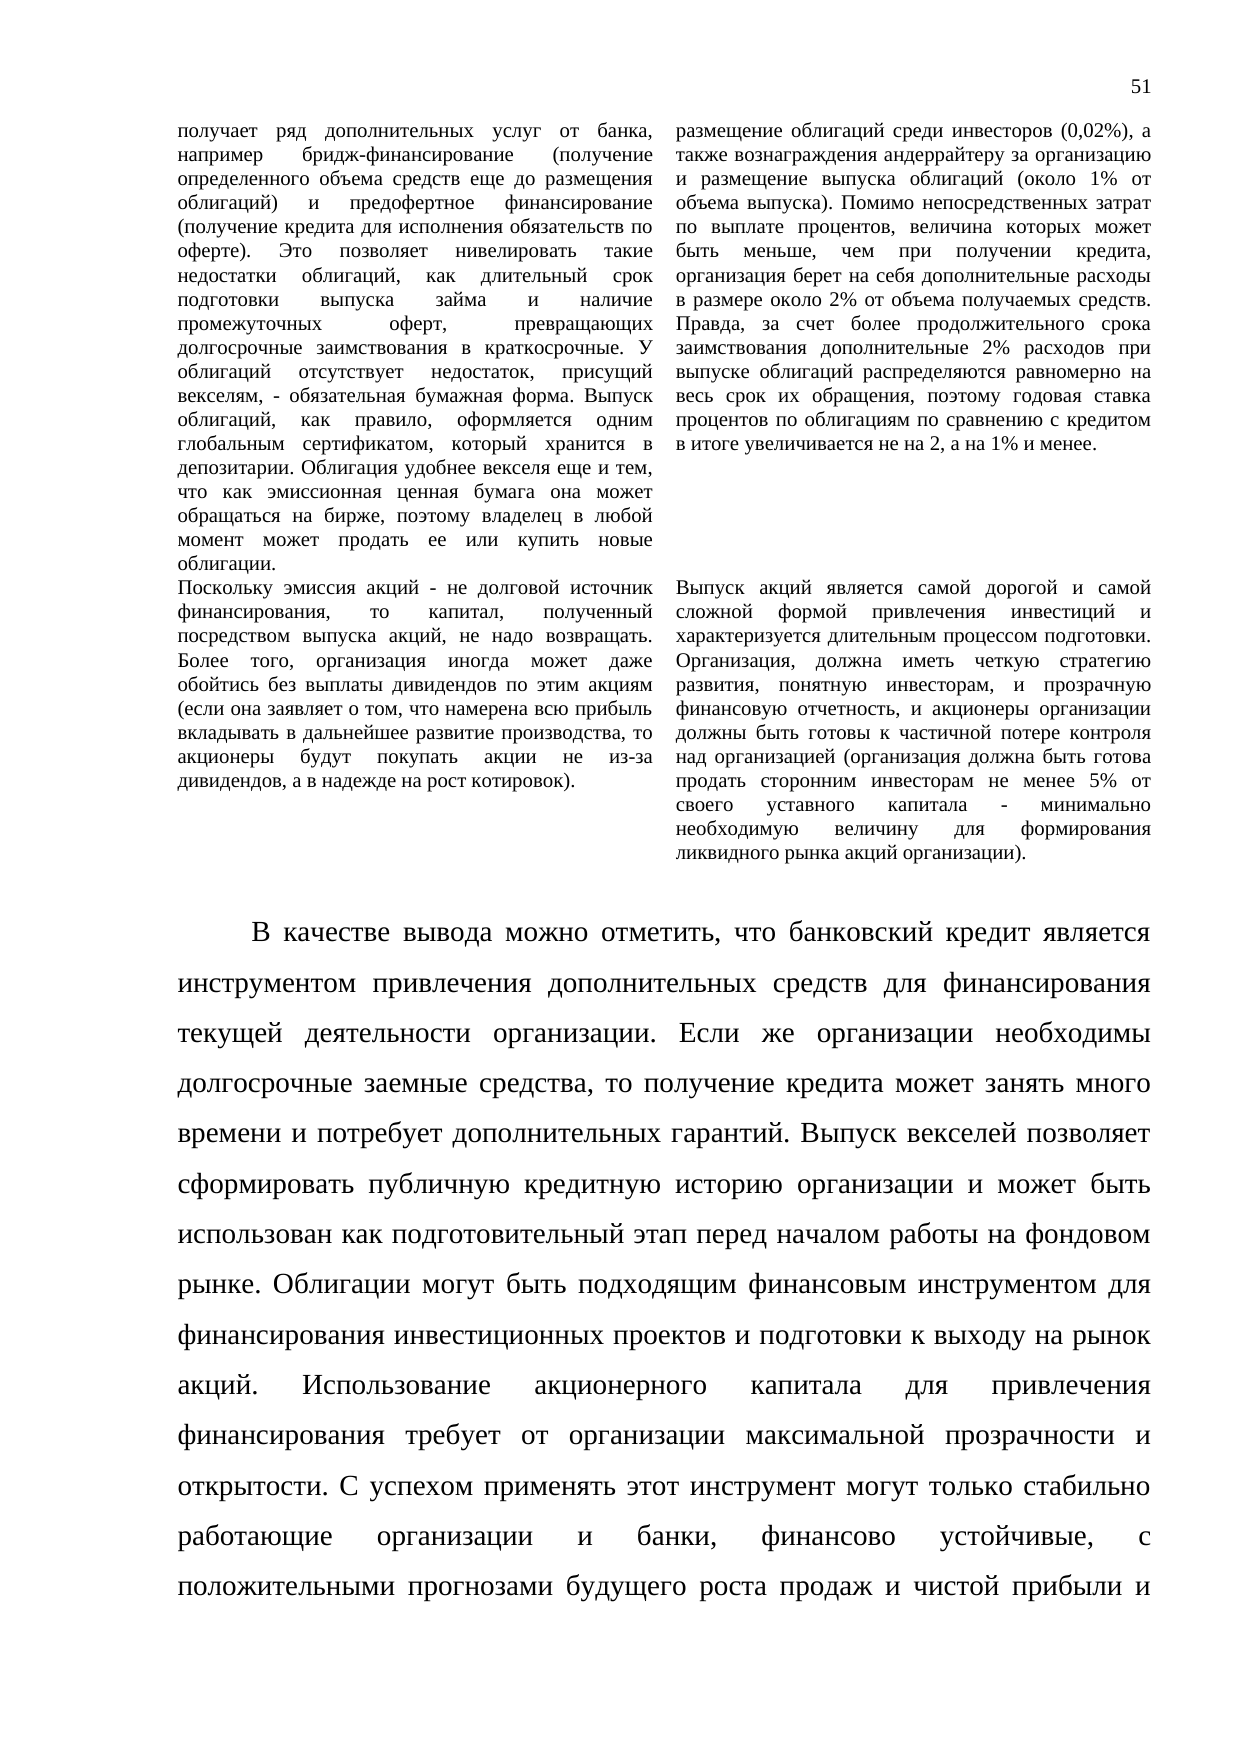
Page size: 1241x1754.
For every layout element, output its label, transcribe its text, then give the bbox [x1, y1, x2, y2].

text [177, 914, 1152, 1602]
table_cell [166, 118, 664, 575]
table_cell Выпуск акций является самой дорогой и самой сложной формой привлечения инвестиций и характеризуется длительным процессом подготовки. Организация, должна иметь четкую стратегию развития, понятную инвесторам, и прозрачную финансовую отчетность, и акционеры организации должны быть готовы к частичной потере контроля над организацией (организация должна быть готова продать сторонним инвесторам не менее 5% от своего уставного капитала - минимально необходимую величину для формирования ликвидного рынка акций организации). [664, 575, 1163, 864]
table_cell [664, 118, 1163, 575]
table_cell Поскольку эмиссия акций - не долговой источник финансирования, то капитал, полученный посредством выпуска акций, не надо возвращать. Более того, организация иногда может даже обойтись без выплаты дивидендов по этим акциям (если она заявляет о том, что намерена всю прибыль вкладывать в дальнейшее развитие производства, то акционеры будут покупать акции не из-за дивидендов, а в надежде на рост котировок). [166, 575, 664, 864]
